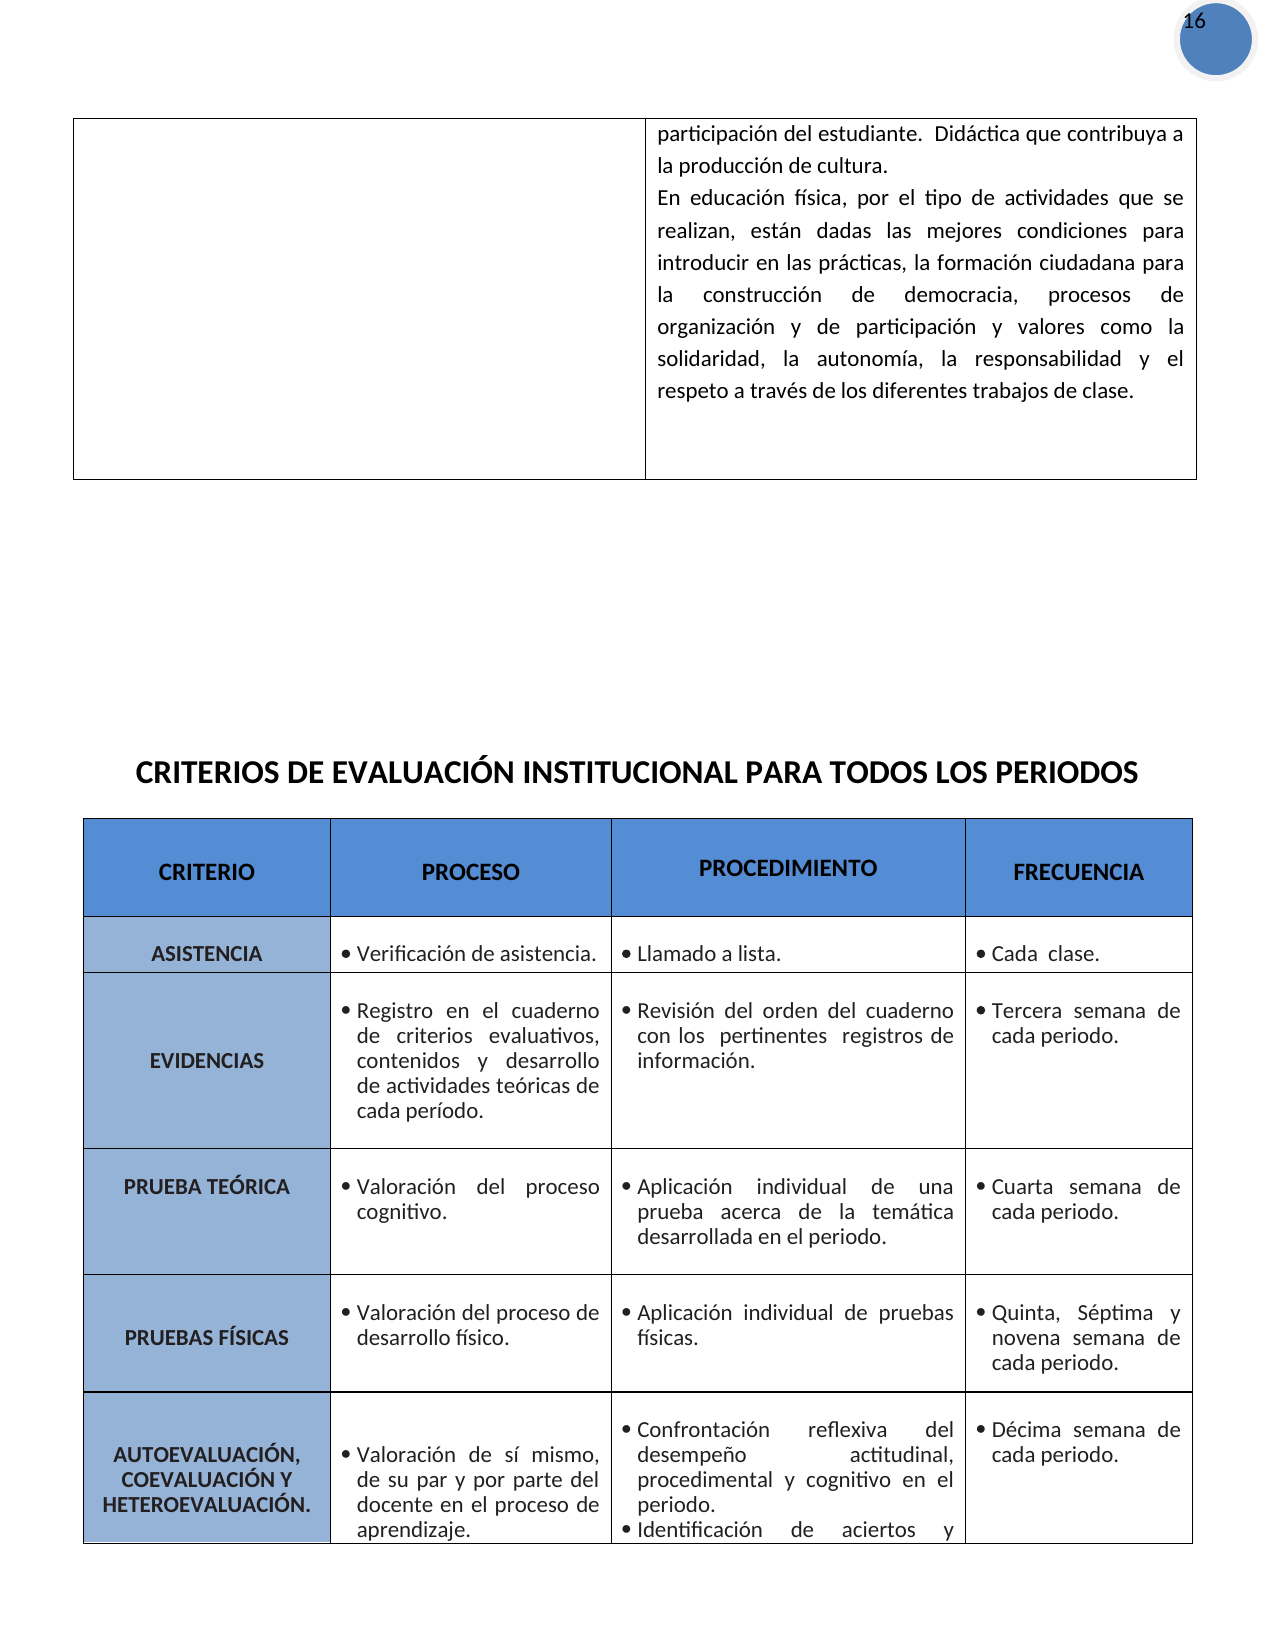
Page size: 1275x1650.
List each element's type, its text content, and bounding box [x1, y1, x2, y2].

table_cell Revisión del orden del cuaderno con los pertinentes registros de información. [612, 973, 965, 1148]
table_header PROCESO [331, 819, 611, 916]
table_cell Tercera semana de cada periodo. [966, 973, 1192, 1148]
table_cell ASISTENCIA [84, 917, 330, 972]
table_cell Aplicación individual de pruebas físicas. [612, 1275, 965, 1391]
table_cell Valoración del proceso cognitivo. [331, 1149, 611, 1274]
table_cell Cada clase. [966, 917, 1192, 972]
table_cell Valoración del proceso de desarrollo físico. [331, 1275, 611, 1391]
text CRITERIOS DE EVALUACIÓN INSTITUCIONAL PARA TODOS LOS PERIODOS [118, 751, 1157, 791]
table_cell Quinta, Séptima y novena semana de cada periodo. [966, 1275, 1192, 1391]
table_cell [331, 1393, 611, 1542]
table_cell Cuarta semana de cada periodo. [966, 1149, 1192, 1274]
table_cell Registro en el cuaderno de criterios evaluativos, contenidos y desarrollo de actividades teóricas de cada período. [331, 973, 611, 1148]
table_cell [84, 1393, 330, 1542]
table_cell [612, 1393, 965, 1542]
table_cell Llamado a lista. [612, 917, 965, 972]
table_cell PRUEBAS FÍSICAS [84, 1275, 330, 1391]
table_header FRECUENCIA [966, 819, 1192, 916]
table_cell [646, 119, 1196, 479]
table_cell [74, 119, 645, 479]
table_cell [966, 1393, 1192, 1542]
table_header CRITERIO [84, 819, 330, 916]
table_cell Verificación de asistencia. [331, 917, 611, 972]
table_cell EVIDENCIAS [84, 973, 330, 1148]
table_header PROCEDIMIENTO [612, 819, 965, 916]
table_cell PRUEBA TEÓRICA [84, 1149, 330, 1274]
table_cell Aplicación individual de una prueba acerca de la temática desarrollada en el periodo. [612, 1149, 965, 1274]
